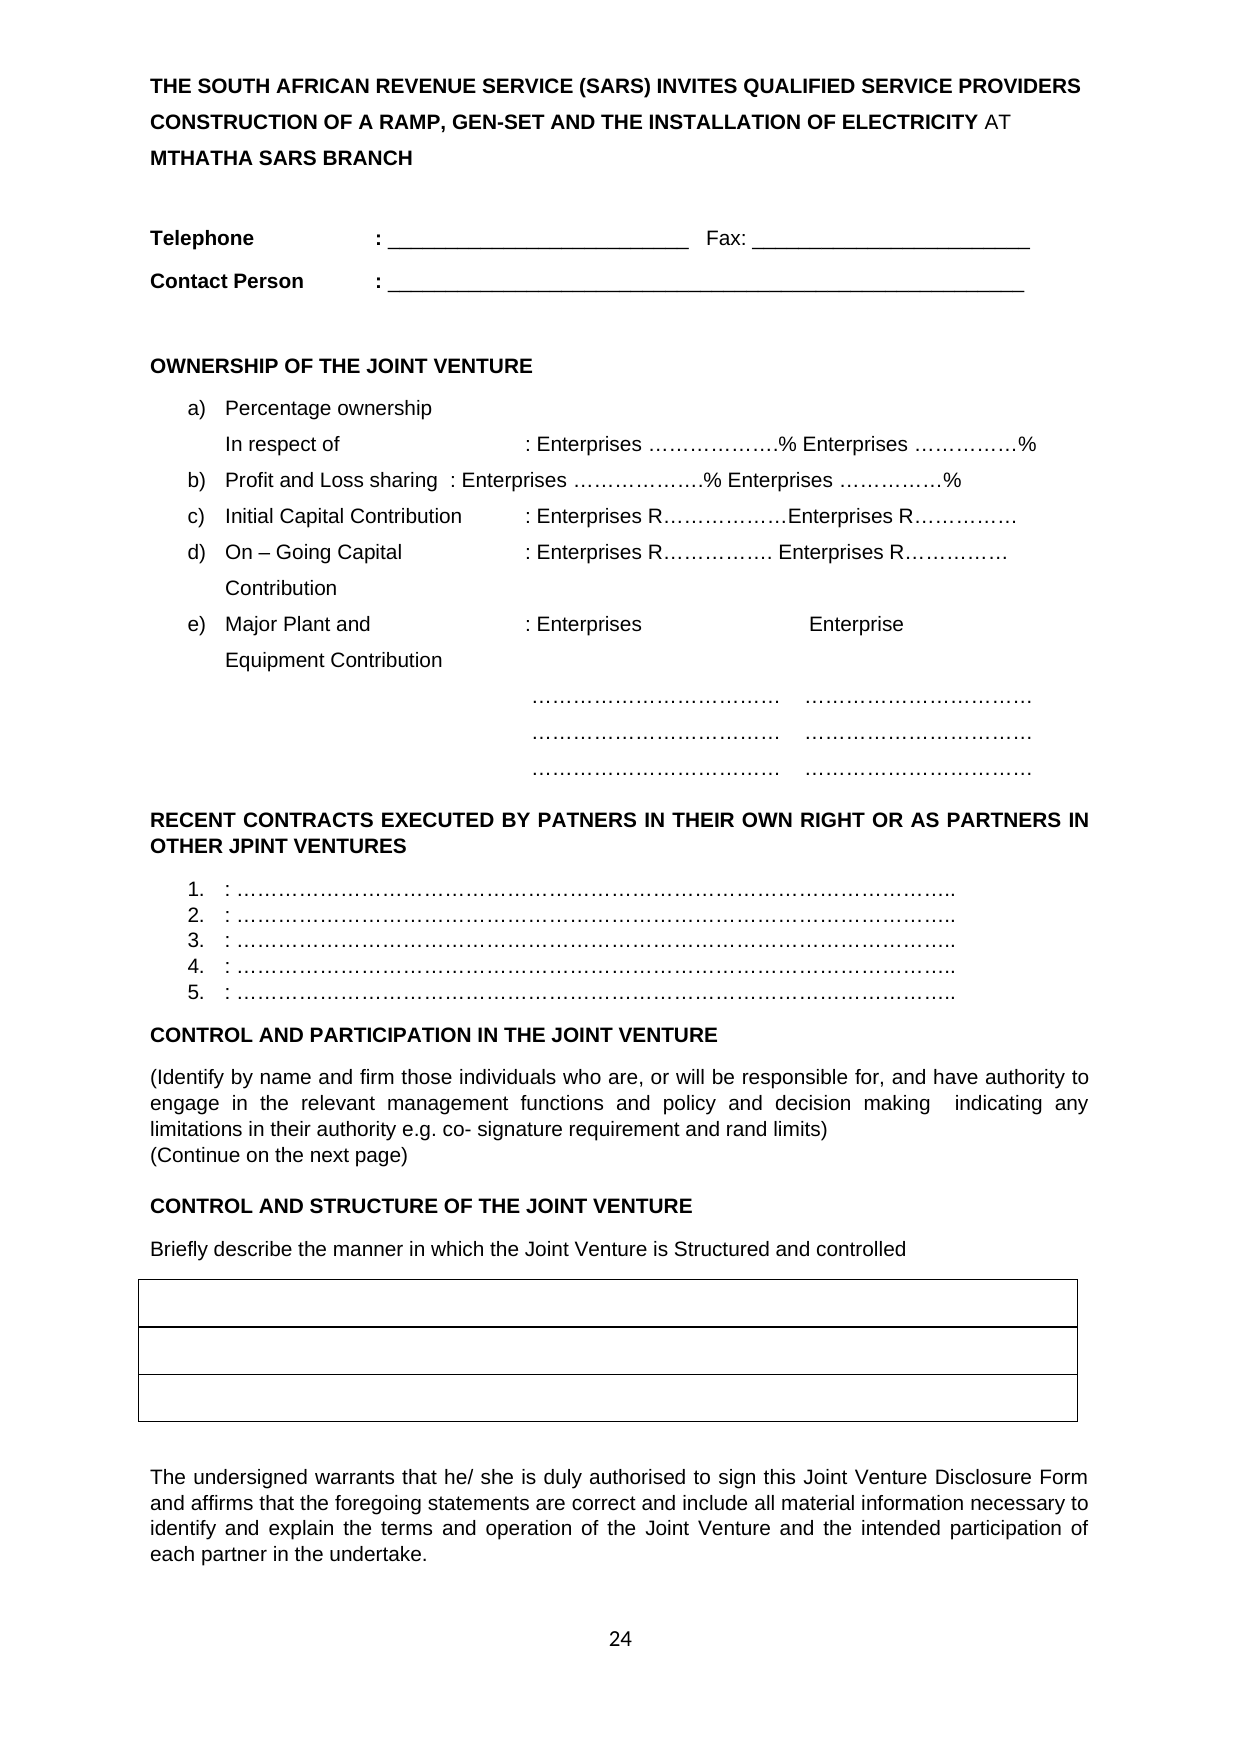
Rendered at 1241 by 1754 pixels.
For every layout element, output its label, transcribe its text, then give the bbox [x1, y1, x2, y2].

text Contact Person : _______________________________________________________ [150, 269, 1090, 293]
table_cell [139, 1375, 1077, 1421]
text The undersigned warrants that he/ she is duly authorised to sign this Joint Venture Disclosure Form and affirms that the foregoing statements are correct and include all material information necessary to identify and explain the terms and operation of the Joint Venture and the intended participation of each partner in the undertake. [150, 1464, 1090, 1566]
list Equipment Contribution [225, 648, 1090, 672]
table_header [139, 1280, 1077, 1326]
list : ………………………………………………………………………………………….. [187, 954, 1090, 978]
list : ………………………………………………………………………………………….. [187, 877, 1090, 901]
list In respect of : Enterprises ……………….% Enterprises ……………% [225, 432, 1090, 456]
list ……………………………… …………………………… [225, 756, 1090, 779]
list Initial Capital Contribution : Enterprises R………………Enterprises R…………… [187, 504, 1090, 528]
list Percentage ownership [187, 396, 1090, 420]
text Briefly describe the manner in which the Joint Venture is Structured and controlled [150, 1237, 1090, 1261]
list ……………………………… …………………………… [225, 684, 1090, 708]
text CONTROL AND PARTICIPATION IN THE JOINT VENTURE [150, 1022, 1090, 1046]
list Contribution [225, 576, 1090, 600]
list Profit and Loss sharing : Enterprises ……………….% Enterprises ……………% [187, 468, 1090, 492]
table_cell [139, 1328, 1077, 1374]
text CONTROL AND STRUCTURE OF THE JOINT VENTURE [150, 1194, 1090, 1218]
text (Identify by name and firm those individuals who are, or will be responsible for, and have authority to engage in the relevant management functions and policy and decision making indicating any limitations in their authority e.g. co- signature requirement and rand limits) [150, 1065, 1090, 1141]
list Major Plant and : Enterprises Enterprise [187, 612, 1090, 636]
text Telephone : __________________________ Fax: ________________________ [150, 226, 1090, 250]
list ……………………………… …………………………… [225, 720, 1090, 744]
text OWNERSHIP OF THE JOINT VENTURE [150, 354, 1090, 378]
list : ………………………………………………………………………………………….. [187, 902, 1090, 926]
text (Continue on the next page) [150, 1142, 1090, 1166]
list On – Going Capital : Enterprises R……………. Enterprises R…………… [187, 540, 1090, 564]
text RECENT CONTRACTS EXECUTED BY PATNERS IN THEIR OWN RIGHT OR AS PARTNERS IN OTHER JPINT VENTURES [150, 808, 1090, 858]
list : ………………………………………………………………………………………….. [187, 928, 1090, 952]
list : ………………………………………………………………………………………….. [187, 980, 1090, 1004]
